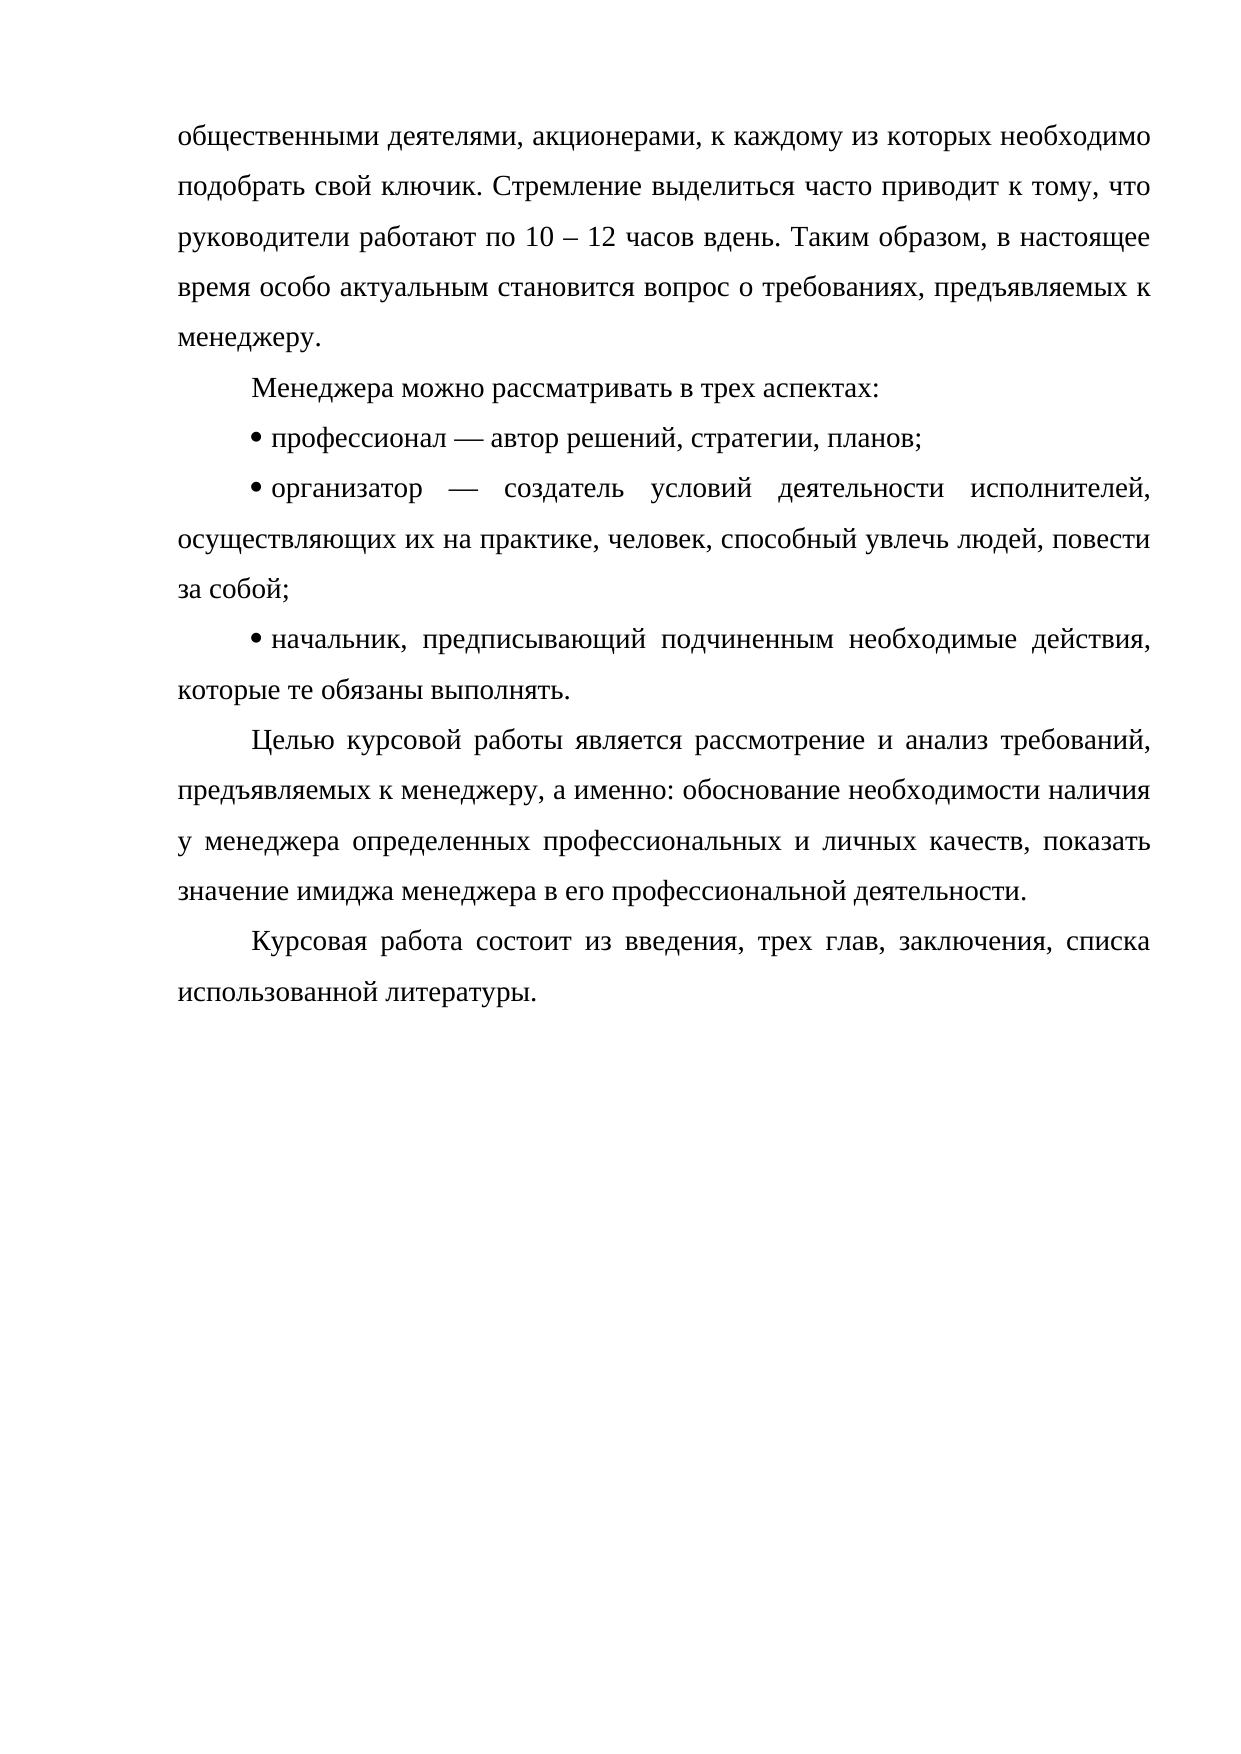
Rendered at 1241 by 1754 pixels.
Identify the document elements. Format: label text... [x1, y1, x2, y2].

list профессионал — автор решений, стратегии, планов; [177, 420, 1152, 454]
text Менеджера можно рассматривать в трех аспектах: [177, 370, 1152, 403]
text Целью курсовой работы является рассмотрение и анализ требований, предъявляемых к менеджеру, а именно: обоснование необходимости наличия у менеджера определенных профессиональных и личных качеств, показать значение имиджа менеджера в его профессиональной деятельности. [177, 722, 1152, 907]
list начальник, предписывающий подчиненным необходимые действия, которые те обязаны выполнять. [177, 621, 1152, 705]
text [177, 118, 1152, 353]
text Курсовая работа состоит из введения, трех глав, заключения, списка использованной литературы. [177, 923, 1152, 1007]
list организатор — создатель условий деятельности исполнителей, осуществляющих их на практике, человек, способный увлечь людей, повести за собой; [177, 470, 1152, 605]
